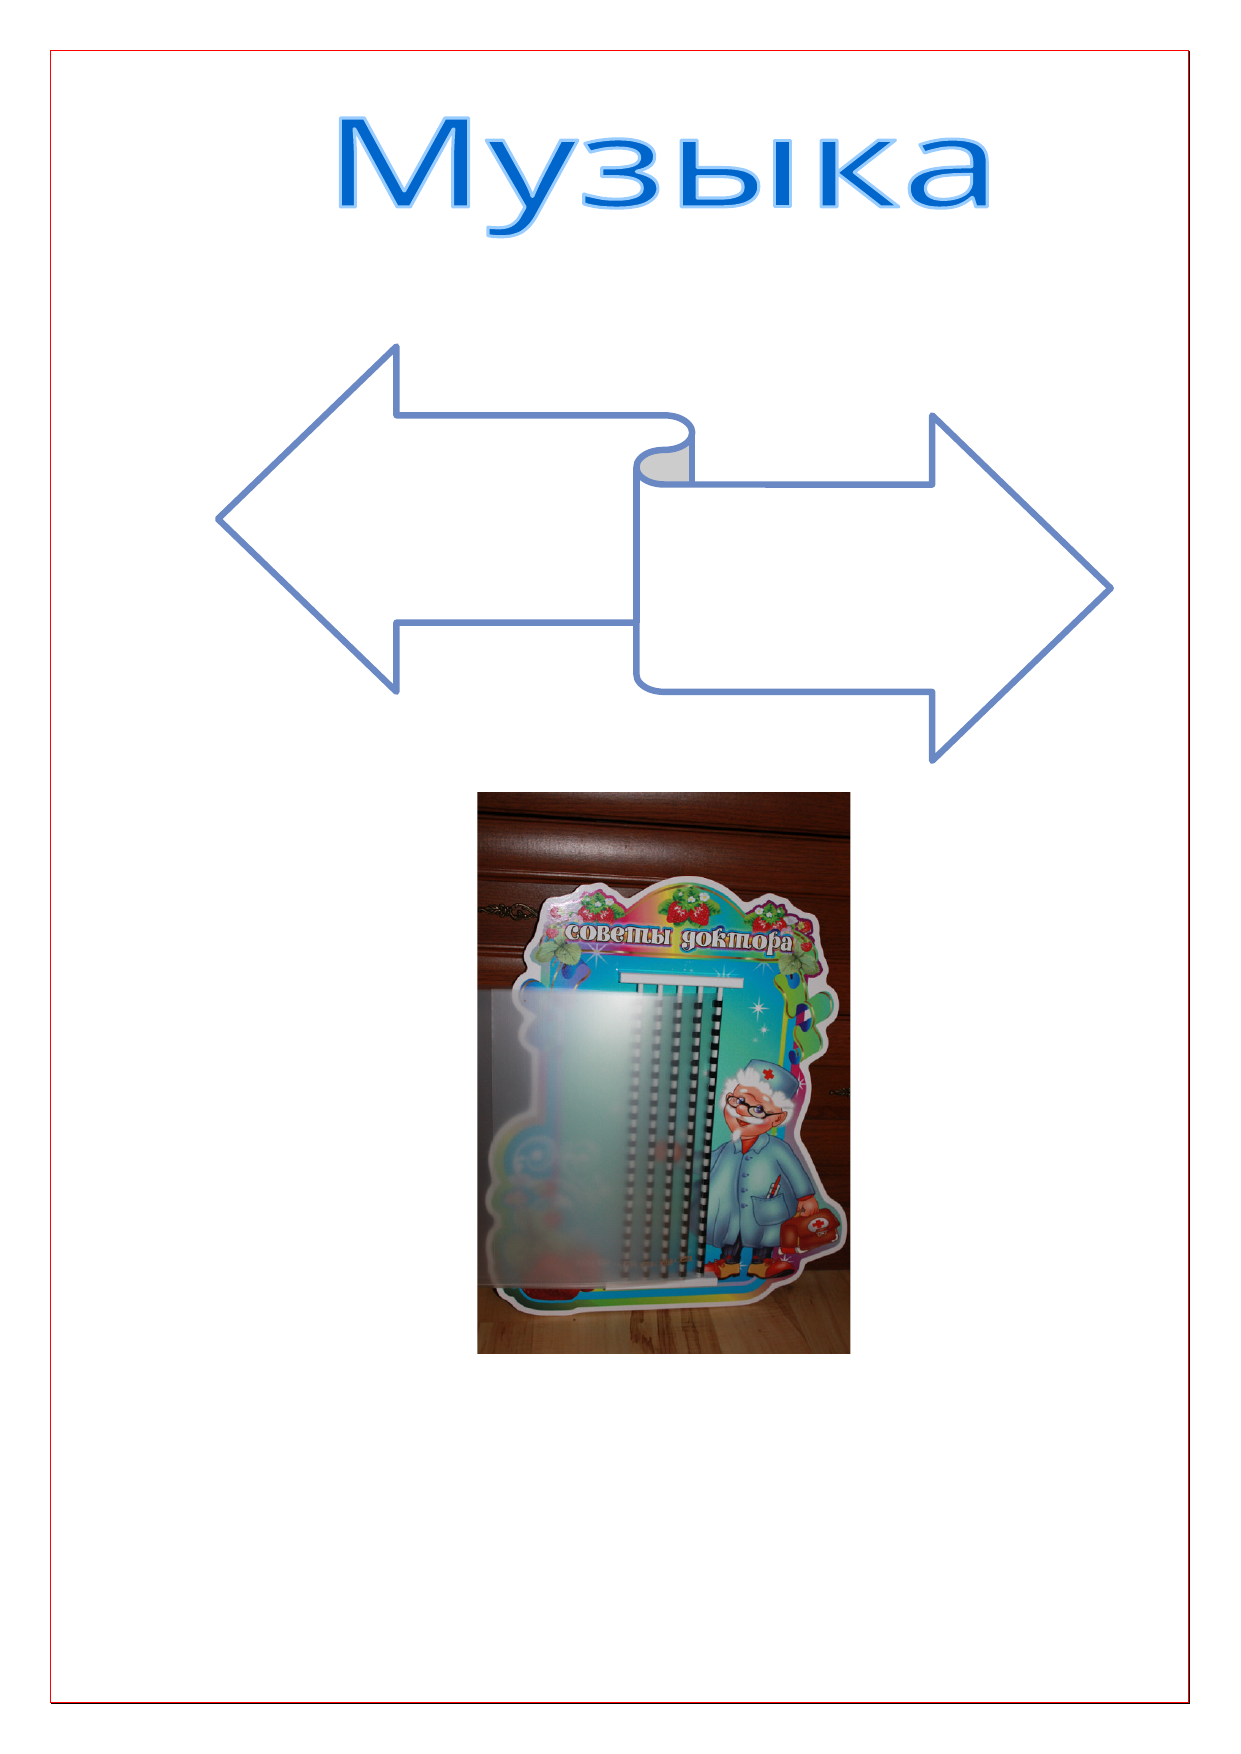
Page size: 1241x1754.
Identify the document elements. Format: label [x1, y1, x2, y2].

picture [477, 792, 851, 1354]
